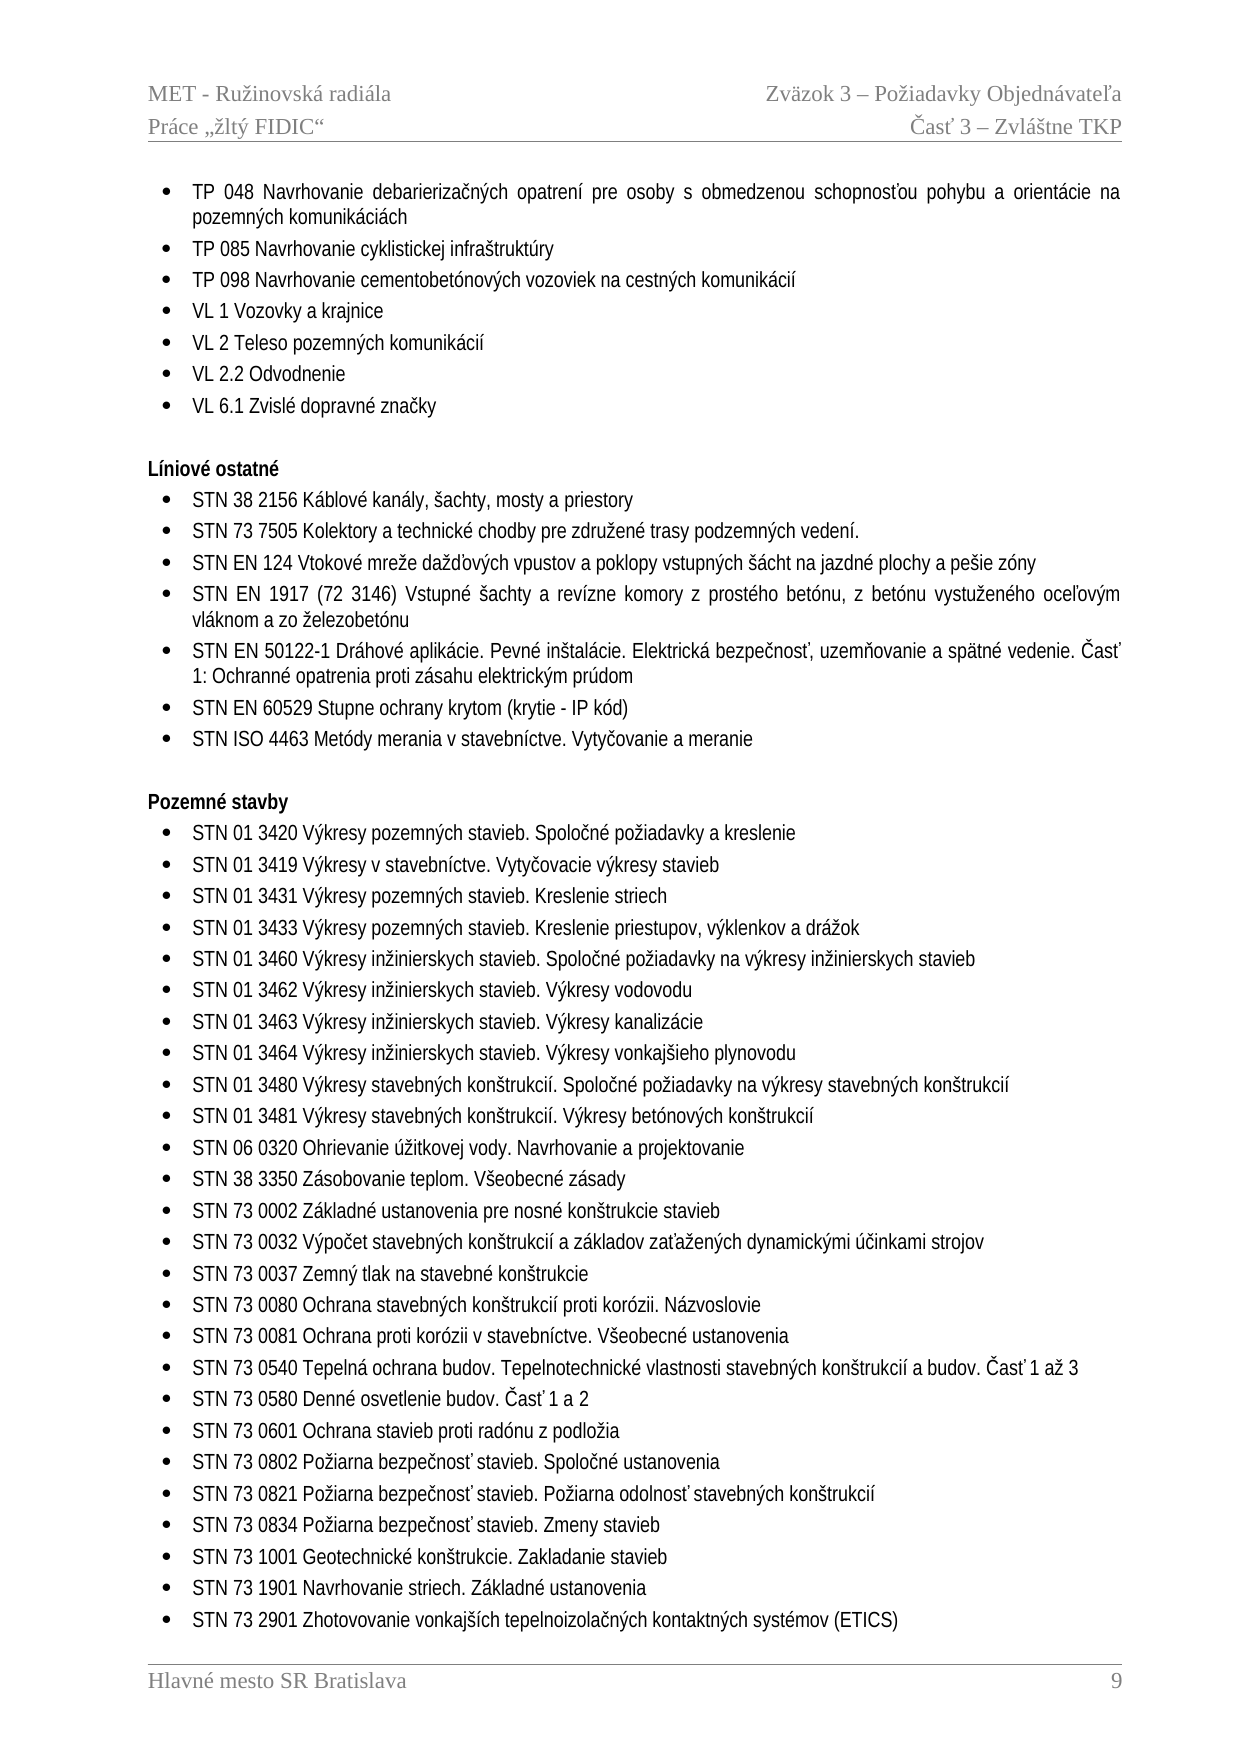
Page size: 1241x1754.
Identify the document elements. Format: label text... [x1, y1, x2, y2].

text STN 73 7505 Kolektory a technické chodby pre združené trasy podzemných vedení. [163, 518, 1122, 544]
text STN 01 3464 Výkresy inžinierskych stavieb. Výkresy vonkajšieho plynovodu [163, 1040, 1122, 1066]
text TP 098 Navrhovanie cementobetónových vozoviek na cestných komunikácií [162, 267, 1122, 292]
text STN 73 1901 Navrhovanie striech. Základné ustanovenia [163, 1575, 1122, 1600]
text STN 73 1001 Geotechnické konštrukcie. Zakladanie stavieb [163, 1544, 1122, 1569]
text STN EN 1917 (72 3146) Vstupné šachty a revízne komory z prostého betónu, z betónu vystuženého oceľovým vláknom a zo železobetónu [163, 581, 1122, 632]
text Líniové ostatné [148, 456, 1122, 481]
text STN 01 3419 Výkresy v stavebníctve. Vytyčovacie výkresy stavieb [163, 852, 1122, 877]
text STN 73 0037 Zemný tlak na stavebné konštrukcie [163, 1261, 1122, 1286]
text STN EN 124 Vtokové mreže dažďových vpustov a poklopy vstupných šácht na jazdné plochy a pešie zóny [163, 550, 1122, 575]
text STN 01 3420 Výkresy pozemných stavieb. Spoločné požiadavky a kreslenie [163, 820, 1122, 845]
text VL 1 Vozovky a krajnice [163, 298, 1122, 324]
text VL 6.1 Zvislé dopravné značky [163, 393, 1122, 418]
text STN 01 3431 Výkresy pozemných stavieb. Kreslenie striech [163, 883, 1122, 908]
text STN 01 3460 Výkresy inžinierskych stavieb. Spoločné požiadavky na výkresy inžinierskych stavieb [163, 946, 1122, 971]
text STN 38 3350 Zásobovanie teplom. Všeobecné zásady [163, 1166, 1122, 1191]
text STN 73 0802 Požiarna bezpečnosť stavieb. Spoločné ustanovenia [163, 1449, 1122, 1474]
text STN 73 0821 Požiarna bezpečnosť stavieb. Požiarna odolnosť stavebných konštrukcií [163, 1481, 1122, 1506]
text STN 73 0002 Základné ustanovenia pre nosné konštrukcie stavieb [163, 1198, 1122, 1223]
text TP 085 Navrhovanie cyklistickej infraštruktúry [162, 236, 1122, 261]
text STN 01 3433 Výkresy pozemných stavieb. Kreslenie priestupov, výklenkov a drážok [163, 914, 1122, 940]
text STN 01 3480 Výkresy stavebných konštrukcií. Spoločné požiadavky na výkresy stavebných konštrukcií [163, 1072, 1122, 1097]
text STN 73 0834 Požiarna bezpečnosť stavieb. Zmeny stavieb [163, 1512, 1122, 1537]
text STN 01 3462 Výkresy inžinierskych stavieb. Výkresy vodovodu [163, 977, 1122, 1003]
text STN 73 0540 Tepelná ochrana budov. Tepelnotechnické vlastnosti stavebných konštrukcií a budov. Časť 1 až 3 [163, 1355, 1122, 1380]
text VL 2.2 Odvodnenie [163, 361, 1122, 387]
text VL 2 Teleso pozemných komunikácií [163, 330, 1122, 355]
text STN 73 0032 Výpočet stavebných konštrukcií a základov zaťažených dynamickými účinkami strojov [163, 1229, 1122, 1254]
text STN 06 0320 Ohrievanie úžitkovej vody. Navrhovanie a projektovanie [163, 1135, 1122, 1160]
text TP 048 Navrhovanie debarierizačných opatrení pre osoby s obmedzenou schopnosťou pohybu a orientácie na pozemných komunikáciách [163, 179, 1122, 229]
text STN 01 3463 Výkresy inžinierskych stavieb. Výkresy kanalizácie [163, 1009, 1122, 1034]
text STN 73 0080 Ochrana stavebných konštrukcií proti korózii. Názvoslovie [163, 1292, 1122, 1317]
text STN 73 0601 Ochrana stavieb proti radónu z podložia [163, 1418, 1122, 1443]
text STN 01 3481 Výkresy stavebných konštrukcií. Výkresy betónových konštrukcií [163, 1103, 1122, 1128]
text STN 38 2156 Káblové kanály, šachty, mosty a priestory [163, 487, 1122, 512]
text Pozemné stavby [148, 789, 1122, 814]
text STN EN 50122-1 Dráhové aplikácie. Pevné inštalácie. Elektrická bezpečnosť, uzemňovanie a spätné vedenie. Časť 1: Ochranné opatrenia proti zásahu elektrickým prúdom [163, 638, 1122, 688]
text STN 73 0081 Ochrana proti korózii v stavebníctve. Všeobecné ustanovenia [163, 1323, 1122, 1349]
text STN ISO 4463 Metódy merania v stavebníctve. Vytyčovanie a meranie [163, 726, 1122, 751]
text STN 73 0580 Denné osvetlenie budov. Časť 1 a 2 [163, 1386, 1122, 1412]
text STN EN 60529 Stupne ochrany krytom (krytie - IP kód) [163, 694, 1122, 720]
text STN 73 2901 Zhotovovanie vonkajších tepelnoizolačných kontaktných systémov (ETICS) [163, 1607, 1122, 1632]
